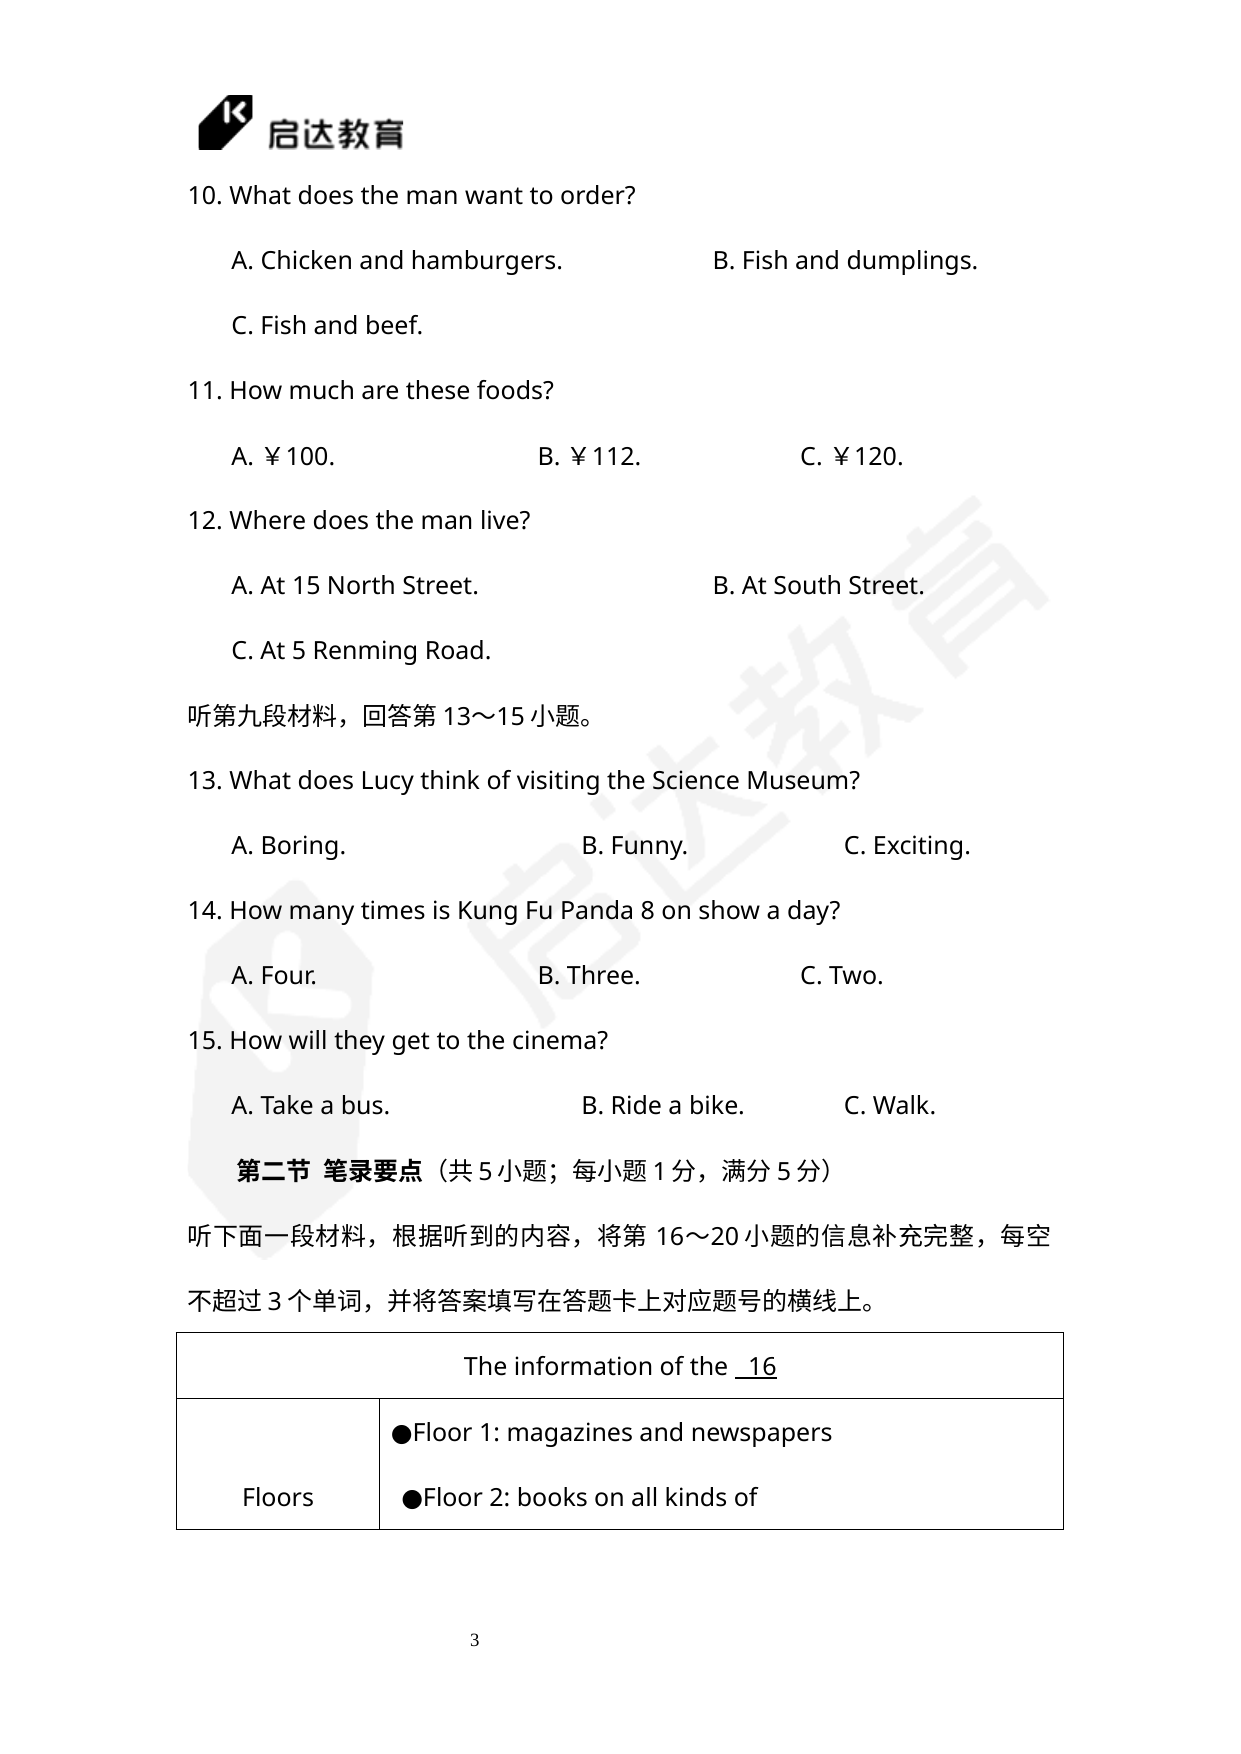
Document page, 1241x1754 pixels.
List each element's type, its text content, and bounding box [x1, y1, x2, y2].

text A. Boring. B. Funny. C. Exciting. [187, 812, 1053, 877]
text 听第九段材料，回答第13～15小题。 [187, 682, 1053, 747]
picture [198, 95, 404, 150]
text 14. How many times is Kung Fu Panda 8 on show a day? [187, 877, 1053, 942]
table_cell Floors [177, 1399, 379, 1529]
text 听下面一段材料，根据听到的内容，将第16～20小题的信息补充完整，每空不超过3个单词，并将答案填写在答题卡上对应题号的横线上。 [187, 1202, 1053, 1332]
text A. Four. B. Three. C. Two. [187, 942, 1053, 1007]
text 13. What does Lucy think of visiting the Science Museum? [187, 747, 1053, 812]
text A. Take a bus. B. Ride a bike. C. Walk. [187, 1072, 1053, 1137]
text A. At 15 North Street. B. At South Street. [187, 552, 1053, 617]
text 10. What does the man want to order? [187, 162, 1053, 227]
table_header The information of the 16 [177, 1333, 1063, 1398]
text A. Chicken and hamburgers. B. Fish and dumplings. [187, 227, 1053, 292]
text C. Fish and beef. [187, 292, 1053, 357]
text 第二节 笔录要点（共5小题；每小题1分，满分5分） [187, 1137, 1053, 1202]
text 11. How much are these foods? [187, 357, 1053, 422]
table_cell ●Floor 1: magazines and newspapers ●Floor 2: books on all kinds of 17 ●Floor 3: 18 [380, 1399, 1063, 1529]
text C. At 5 Renming Road. [187, 617, 1053, 682]
text A. ￥100. B. ￥112. C. ￥120. [187, 422, 1053, 487]
text 15. How will they get to the cinema? [187, 1007, 1053, 1072]
text 12. Where does the man live? [187, 487, 1053, 552]
